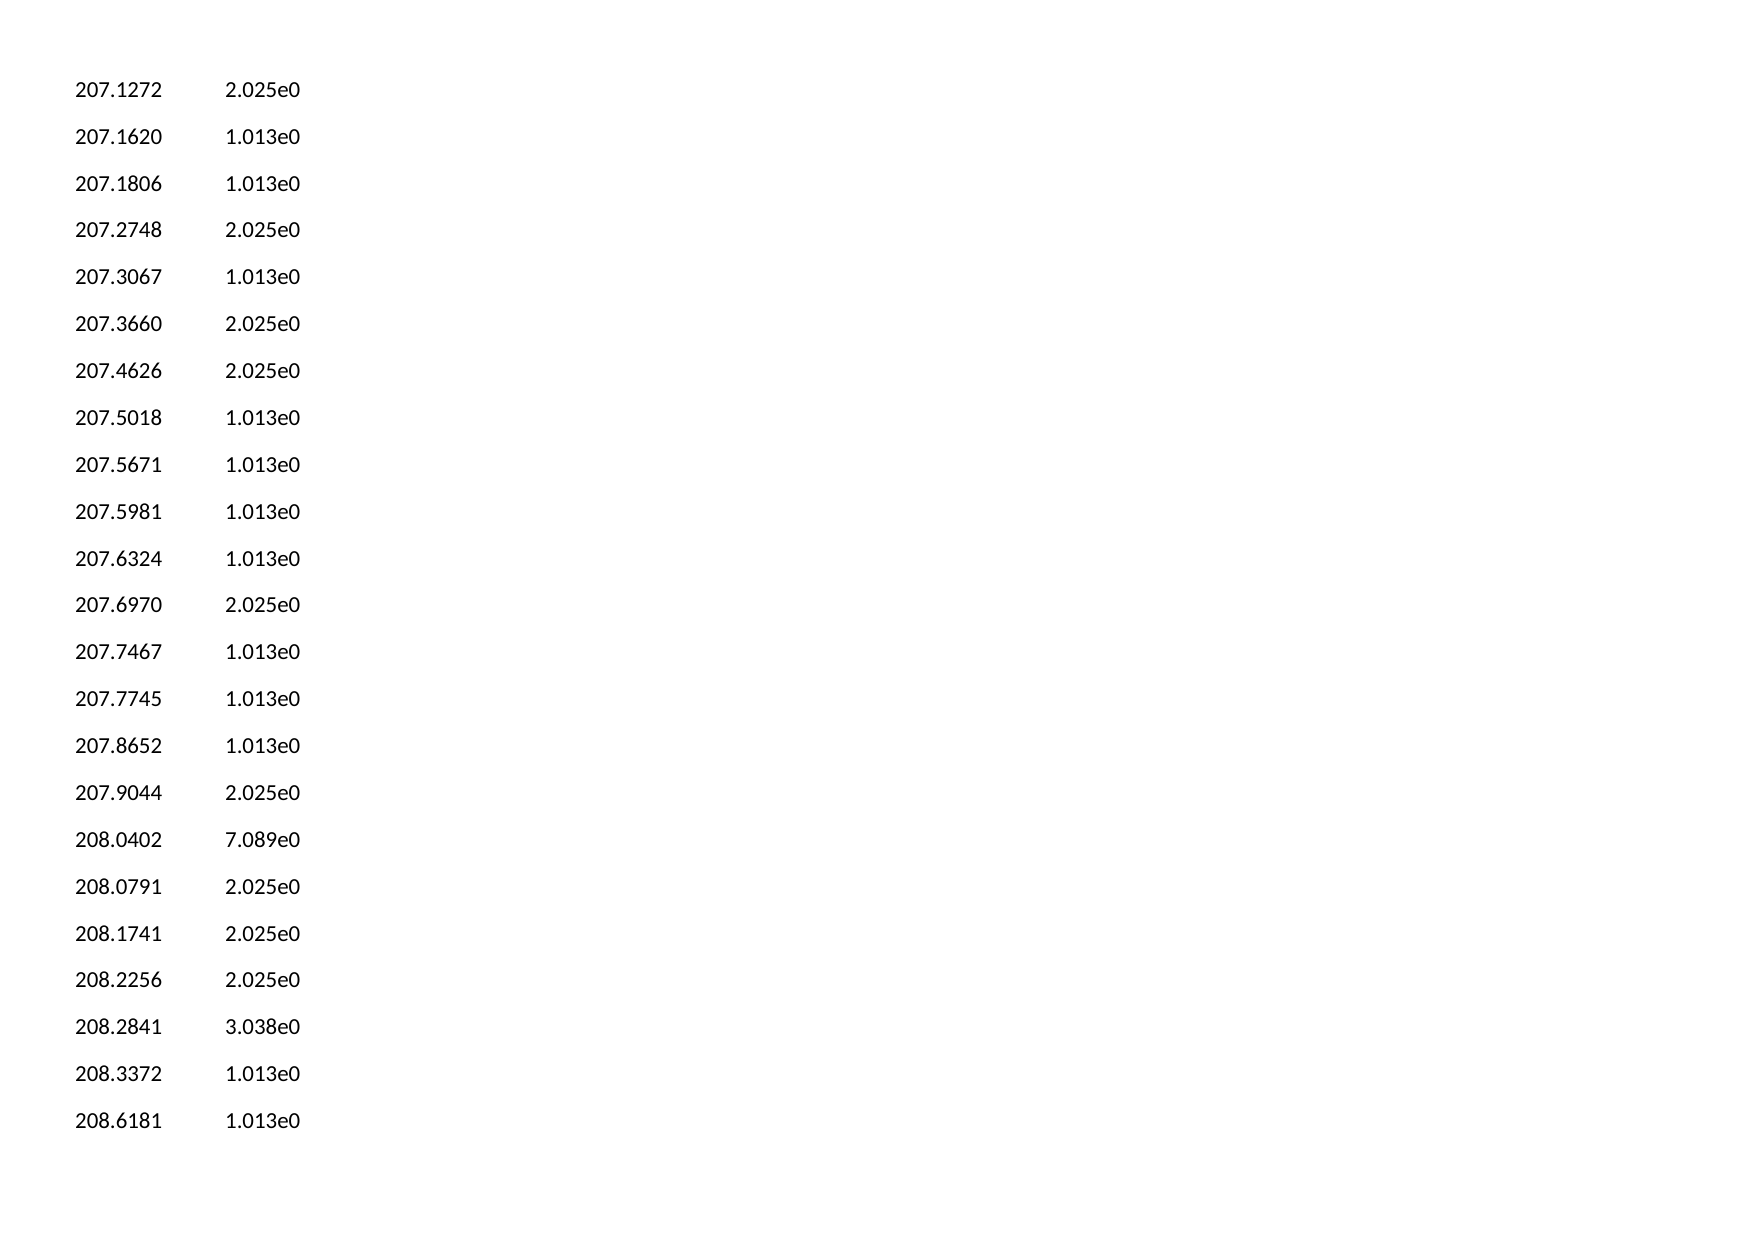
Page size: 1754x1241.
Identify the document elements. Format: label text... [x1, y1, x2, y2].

text 207.8652 1.013e0 [75, 731, 1679, 759]
text 207.5981 1.013e0 [75, 497, 1679, 525]
text 207.3067 1.013e0 [75, 262, 1679, 291]
text 207.9044 2.025e0 [75, 778, 1679, 806]
text 208.0402 7.089e0 [75, 825, 1679, 853]
text 207.5671 1.013e0 [75, 450, 1679, 478]
text 207.2748 2.025e0 [75, 216, 1679, 244]
text 207.1620 1.013e0 [75, 122, 1679, 150]
text 207.3660 2.025e0 [75, 309, 1679, 337]
text 207.6324 1.013e0 [75, 544, 1679, 572]
text 207.7745 1.013e0 [75, 684, 1679, 712]
text 207.4626 2.025e0 [75, 356, 1679, 384]
text 208.2256 2.025e0 [75, 966, 1679, 994]
text 208.2841 3.038e0 [75, 1012, 1679, 1041]
text 207.5018 1.013e0 [75, 403, 1679, 431]
text 207.1272 2.025e0 [75, 75, 1679, 103]
text 207.7467 1.013e0 [75, 637, 1679, 666]
text 207.6970 2.025e0 [75, 591, 1679, 619]
text 208.6181 1.013e0 [75, 1106, 1679, 1134]
text 208.3372 1.013e0 [75, 1059, 1679, 1087]
text 207.1806 1.013e0 [75, 169, 1679, 197]
text 208.1741 2.025e0 [75, 919, 1679, 947]
text 208.0791 2.025e0 [75, 872, 1679, 900]
